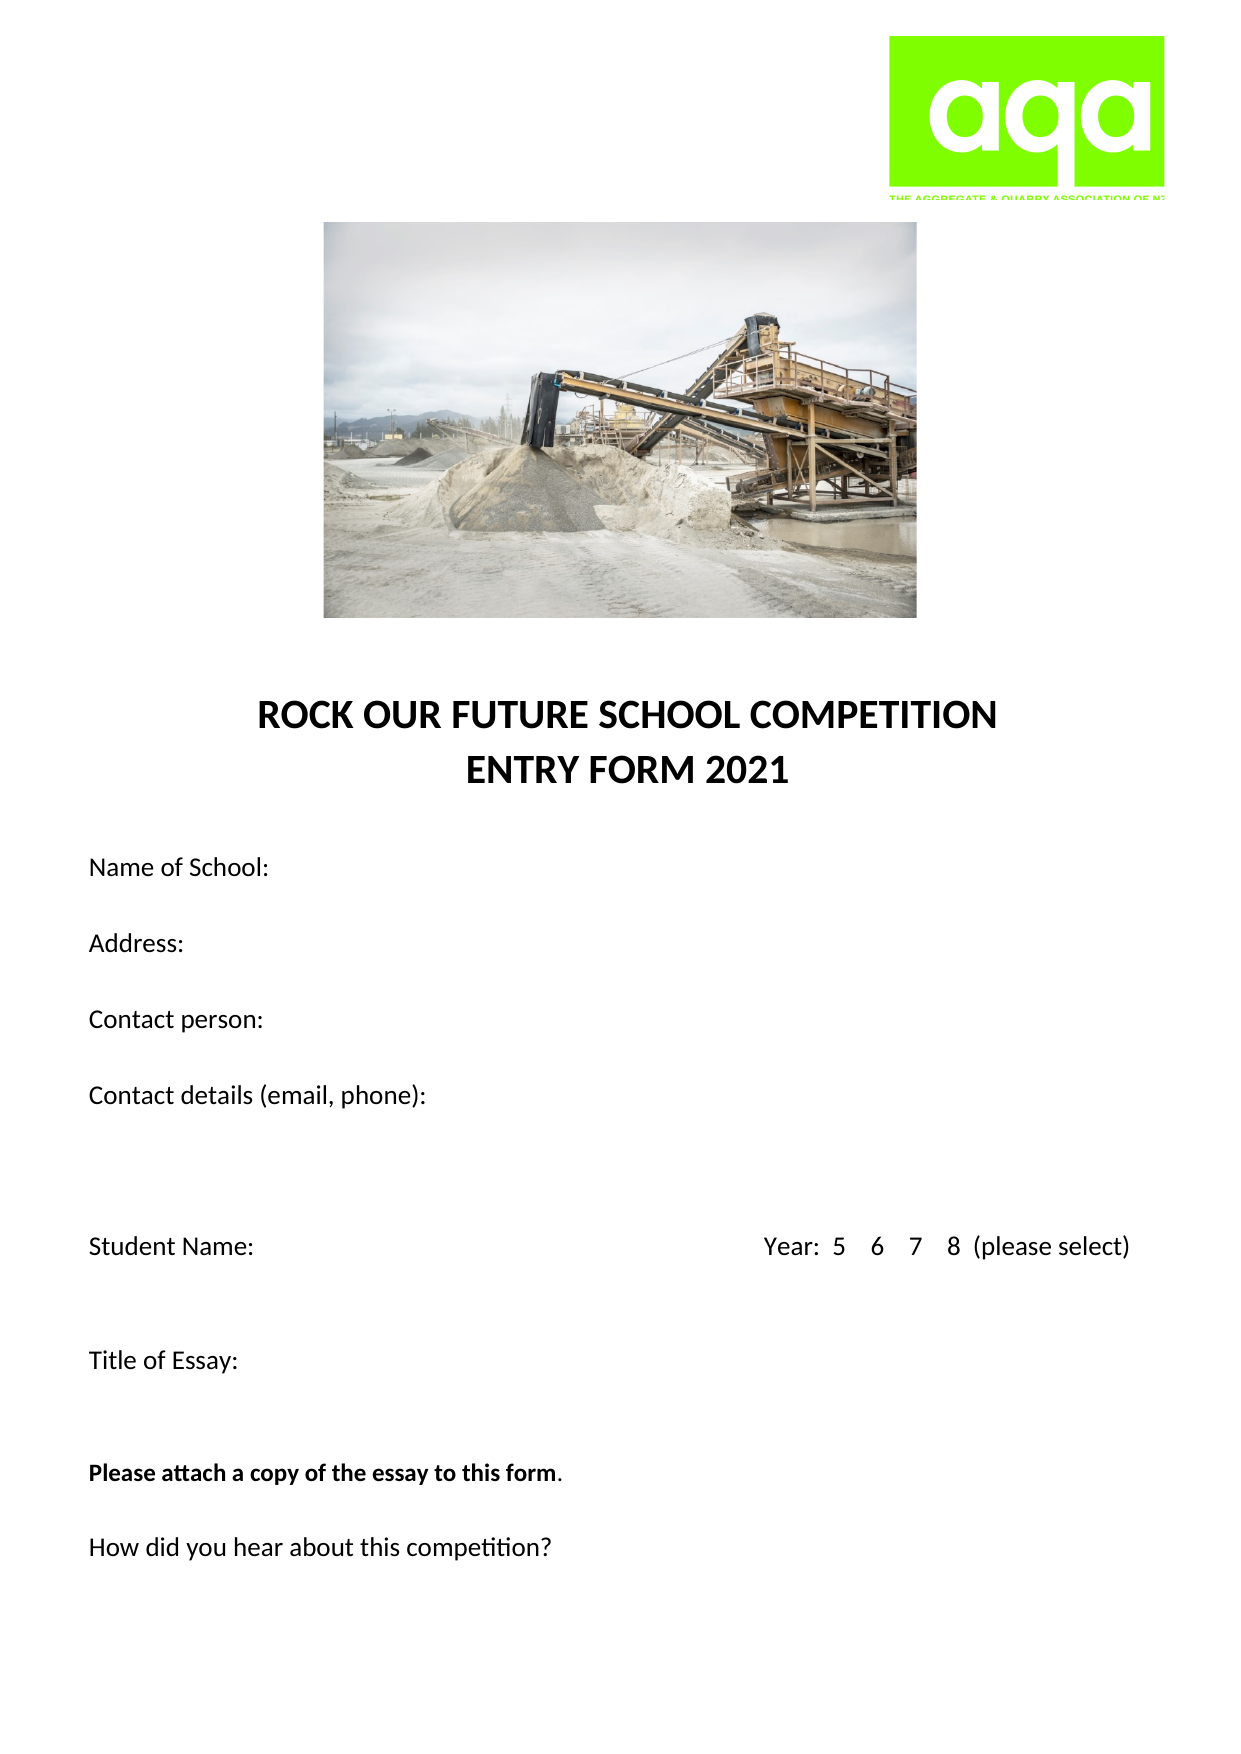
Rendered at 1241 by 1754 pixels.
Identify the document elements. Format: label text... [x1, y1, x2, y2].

text Name of School: [89, 850, 1167, 883]
text Contact person: [89, 1002, 1167, 1035]
text Address: [89, 926, 1167, 959]
text Contact details (email, phone): [89, 1078, 1167, 1111]
text Student Name: Year: 5 6 7 8 (please select) [89, 1229, 1167, 1263]
picture [323, 222, 917, 618]
text How did you hear about this competition? [89, 1530, 1167, 1563]
text Please attach a copy of the essay to this form. [89, 1457, 1167, 1488]
text Title of Essay: [89, 1343, 1167, 1376]
picture [889, 36, 1164, 200]
